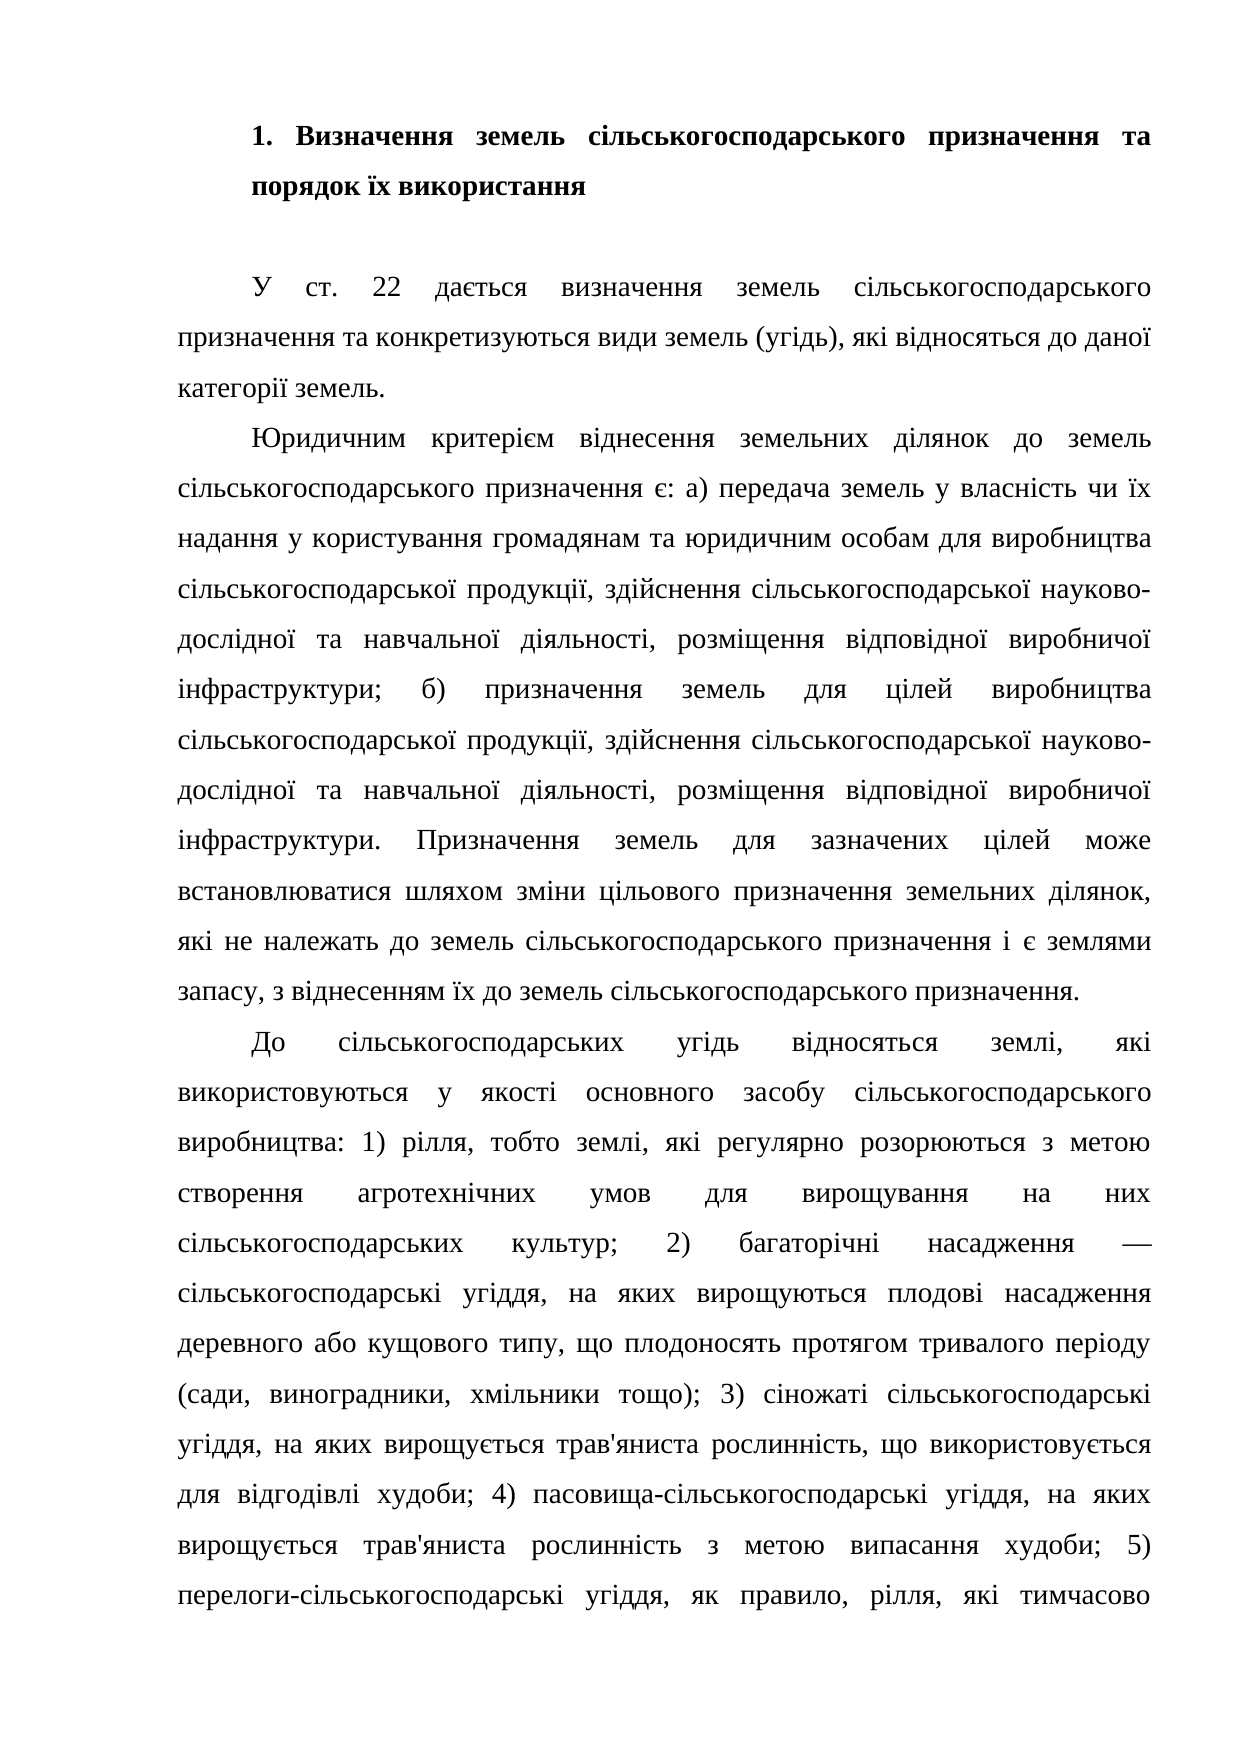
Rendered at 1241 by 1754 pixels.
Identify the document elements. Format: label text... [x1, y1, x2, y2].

text 1. Визначення земель сільськогосподарського призначення та порядок їх використання [251, 118, 1152, 202]
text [177, 1024, 1152, 1611]
text У ст. 22 дається визначення земель сільськогосподарського призначення та конкретизуються види земель (угідь), які відносяться до даної категорії земель. [177, 269, 1152, 403]
text Юридичним критерієм віднесення земельних ділянок до земель сільськогосподарського призначення є: а) передача земель у власність чи їх надання у користування громадянам та юридичним особам для виробництва сільськогосподарської продукції, здійснення сільськогосподарської науково-дослідної та навчальної діяльності, розміщення відповідної виробничої інфраструктури; б) призначення земель для цілей виробництва сільськогосподарської продукції, здійснення сільськогосподарської науково-дослідної та навчальної діяльності, розміщення відповідної виробничої інфраструктури. Призначення земель для зазначених цілей може встановлюватися шляхом зміни цільового призначення земельних ділянок, які не належать до земель сільськогосподарського призначення і є землями запасу, з віднесенням їх до земель сільськогосподарського призначення. [177, 420, 1152, 1007]
